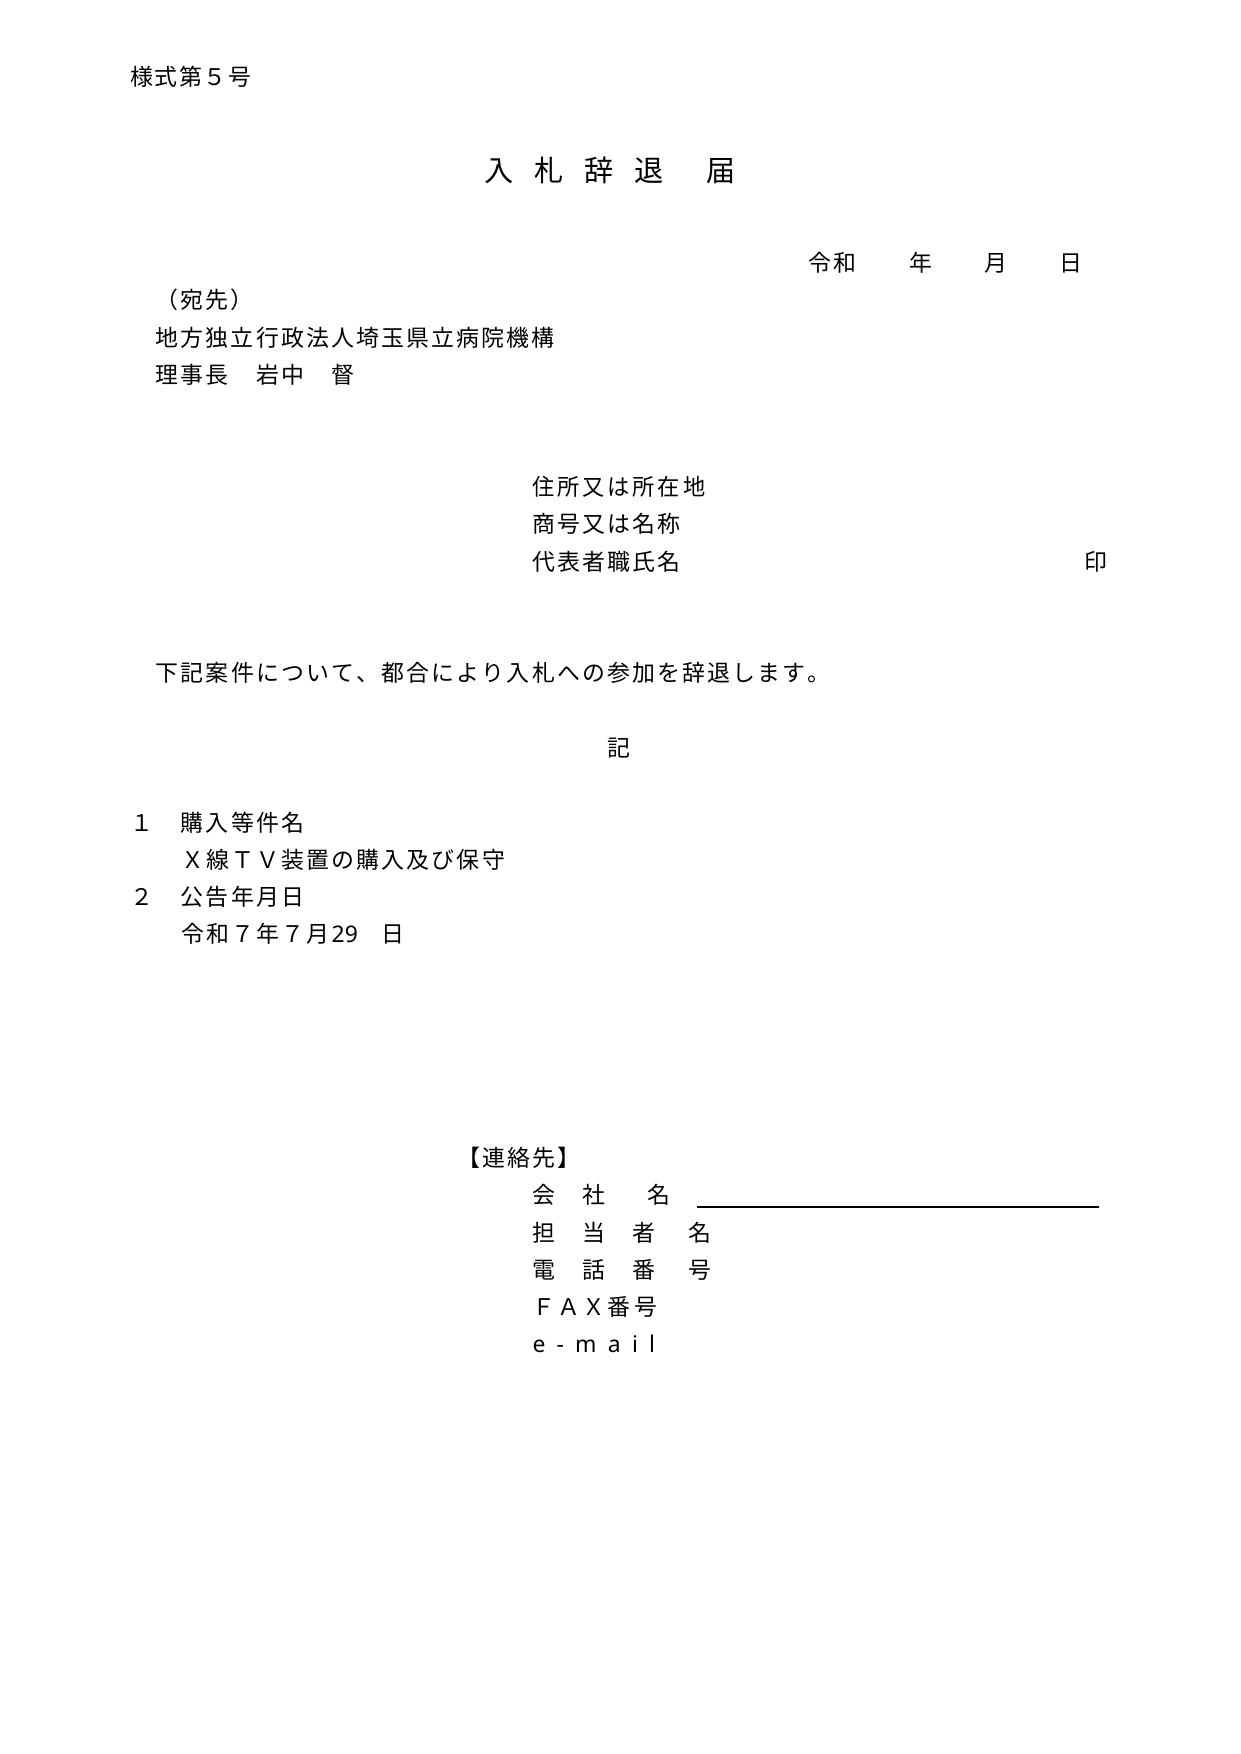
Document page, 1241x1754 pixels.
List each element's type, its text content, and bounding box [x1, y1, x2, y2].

text 記 [131, 728, 1109, 765]
text 担当者名 [508, 1213, 1109, 1250]
text 会社名 [508, 1175, 1109, 1213]
text １ 購入等件名 [131, 802, 1109, 840]
text 地方独立行政法人埼玉県立病院機構 [156, 318, 1109, 355]
text Ｘ線ＴＶ装置の購入及び保守 [156, 840, 1109, 877]
text 令和７年７月29日 [156, 914, 1109, 952]
text ２ 公告年月日 [131, 877, 1109, 914]
text 代表者職氏名 印 [508, 541, 1109, 579]
text 住所又は所在地 [508, 467, 1109, 504]
text 入札辞退届 [131, 131, 1109, 206]
text 理事長 岩中 督 [156, 355, 1109, 392]
text e-mail [508, 1324, 1084, 1362]
text 下記案件について、都合により入札への参加を辞退します。 [131, 653, 1109, 691]
text ＦＡＸ番号 [508, 1287, 1084, 1324]
text 【連絡先】 [432, 1138, 1109, 1175]
text 令和 年 月 日 [131, 243, 1084, 280]
text （宛先） [156, 280, 1109, 318]
text 電話番号 [508, 1250, 1109, 1287]
text 商号又は名称 [508, 504, 1109, 541]
